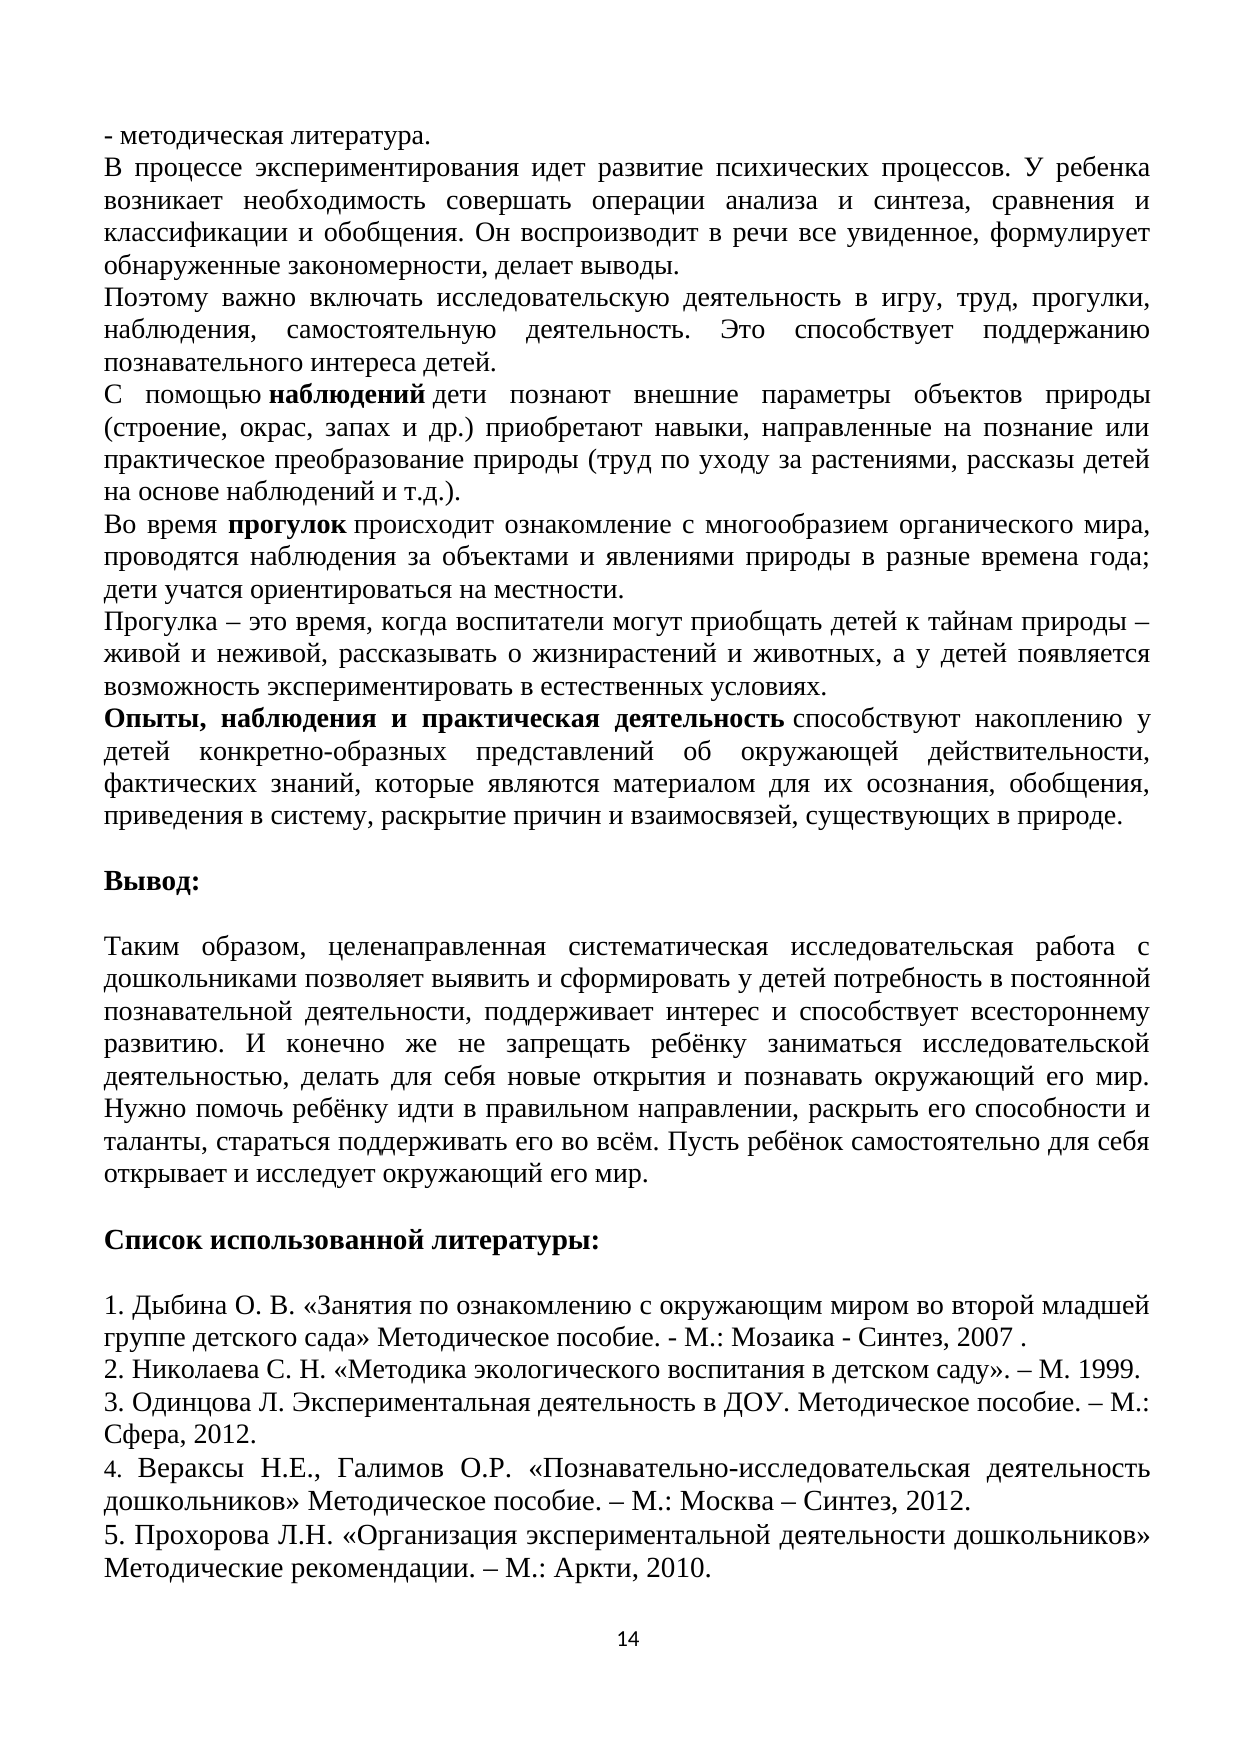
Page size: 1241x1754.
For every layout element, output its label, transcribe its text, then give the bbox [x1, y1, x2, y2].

text - методическая литература. [103, 118, 1152, 151]
text Таким образом, целенаправленная систематическая исследовательская работа с дошкольниками позволяет выявить и сформировать у детей потребность в постоянной познавательной деятельности, поддерживает интерес и способствует всестороннему развитию. И конечно же не запрещать ребёнку заниматься исследовательской деятельностью, делать для себя новые открытия и познавать окружающий его мир. Нужно помочь ребёнку идти в правильном направлении, раскрыть его способности и таланты, стараться поддерживать его во всём. Пусть ребёнок самостоятельно для себя открывает и исследует окружающий его мир. [103, 929, 1152, 1188]
text Вывод: [103, 863, 1152, 897]
text Прогулка – это время, когда воспитатели могут приобщать детей к тайнам природы – живой и неживой, рассказывать о жизнирастений и животных, а у детей появляется возможность экспериментировать в естественных условиях. [103, 604, 1152, 701]
text 3. Одинцова Л. Экспериментальная деятельность в ДОУ. Методическое пособие. – М.: Сфера, 2012. [103, 1385, 1152, 1450]
text С помощью наблюдений дети познают внешние параметры объектов природы (строение, окрас, запах и др.) приобретают навыки, направленные на познание или практическое преобразование природы (труд по уходу за растениями, рассказы детей на основе наблюдений и т.д.). [103, 377, 1152, 507]
text Список использованной литературы: [103, 1222, 1152, 1255]
text Во время прогулок происходит ознакомление с многообразием органического мира, проводятся наблюдения за объектами и явлениями природы в разные времена года; дети учатся ориентироваться на местности. [103, 507, 1152, 604]
text 5. Прохорова Л.Н. «Организация экспериментальной деятельности дошкольников» Методические рекомендации. – М.: Аркти, 2010. [103, 1517, 1152, 1584]
text В процессе экспериментирования идет развитие психических процессов. У ребенка возникает необходимость совершать операции анализа и синтеза, сравнения и классификации и обобщения. Он воспроизводит в речи все увиденное, формулирует обнаруженные закономерности, делает выводы. [103, 151, 1152, 280]
text 2. Николаева С. Н. «Методика экологического воспитания в детском саду». – М. 1999. [103, 1353, 1152, 1385]
text Опыты, наблюдения и практическая деятельность способствуют накоплению у детей конкретно-образных представлений об окружающей действительности, фактических знаний, которые являются материалом для их осознания, обобщения, приведения в систему, раскрытие причин и взаимосвязей, существующих в природе. [103, 701, 1152, 831]
text 1. Дыбина О. В. «Занятия по ознакомлению с окружающим миром во второй младшей группе детского сада» Методическое пособие. - М.: Мозаика - Синтез, 2007 . [103, 1288, 1152, 1353]
text 4. Вераксы Н.Е., Галимов О.Р. «Познавательно-исследовательская деятельность дошкольников» Методическое пособие. – М.: Москва – Синтез, 2012. [103, 1450, 1152, 1517]
text Поэтому важно включать исследовательскую деятельность в игру, труд, прогулки, наблюдения, самостоятельную деятельность. Это способствует поддержанию познавательного интереса детей. [103, 280, 1152, 377]
